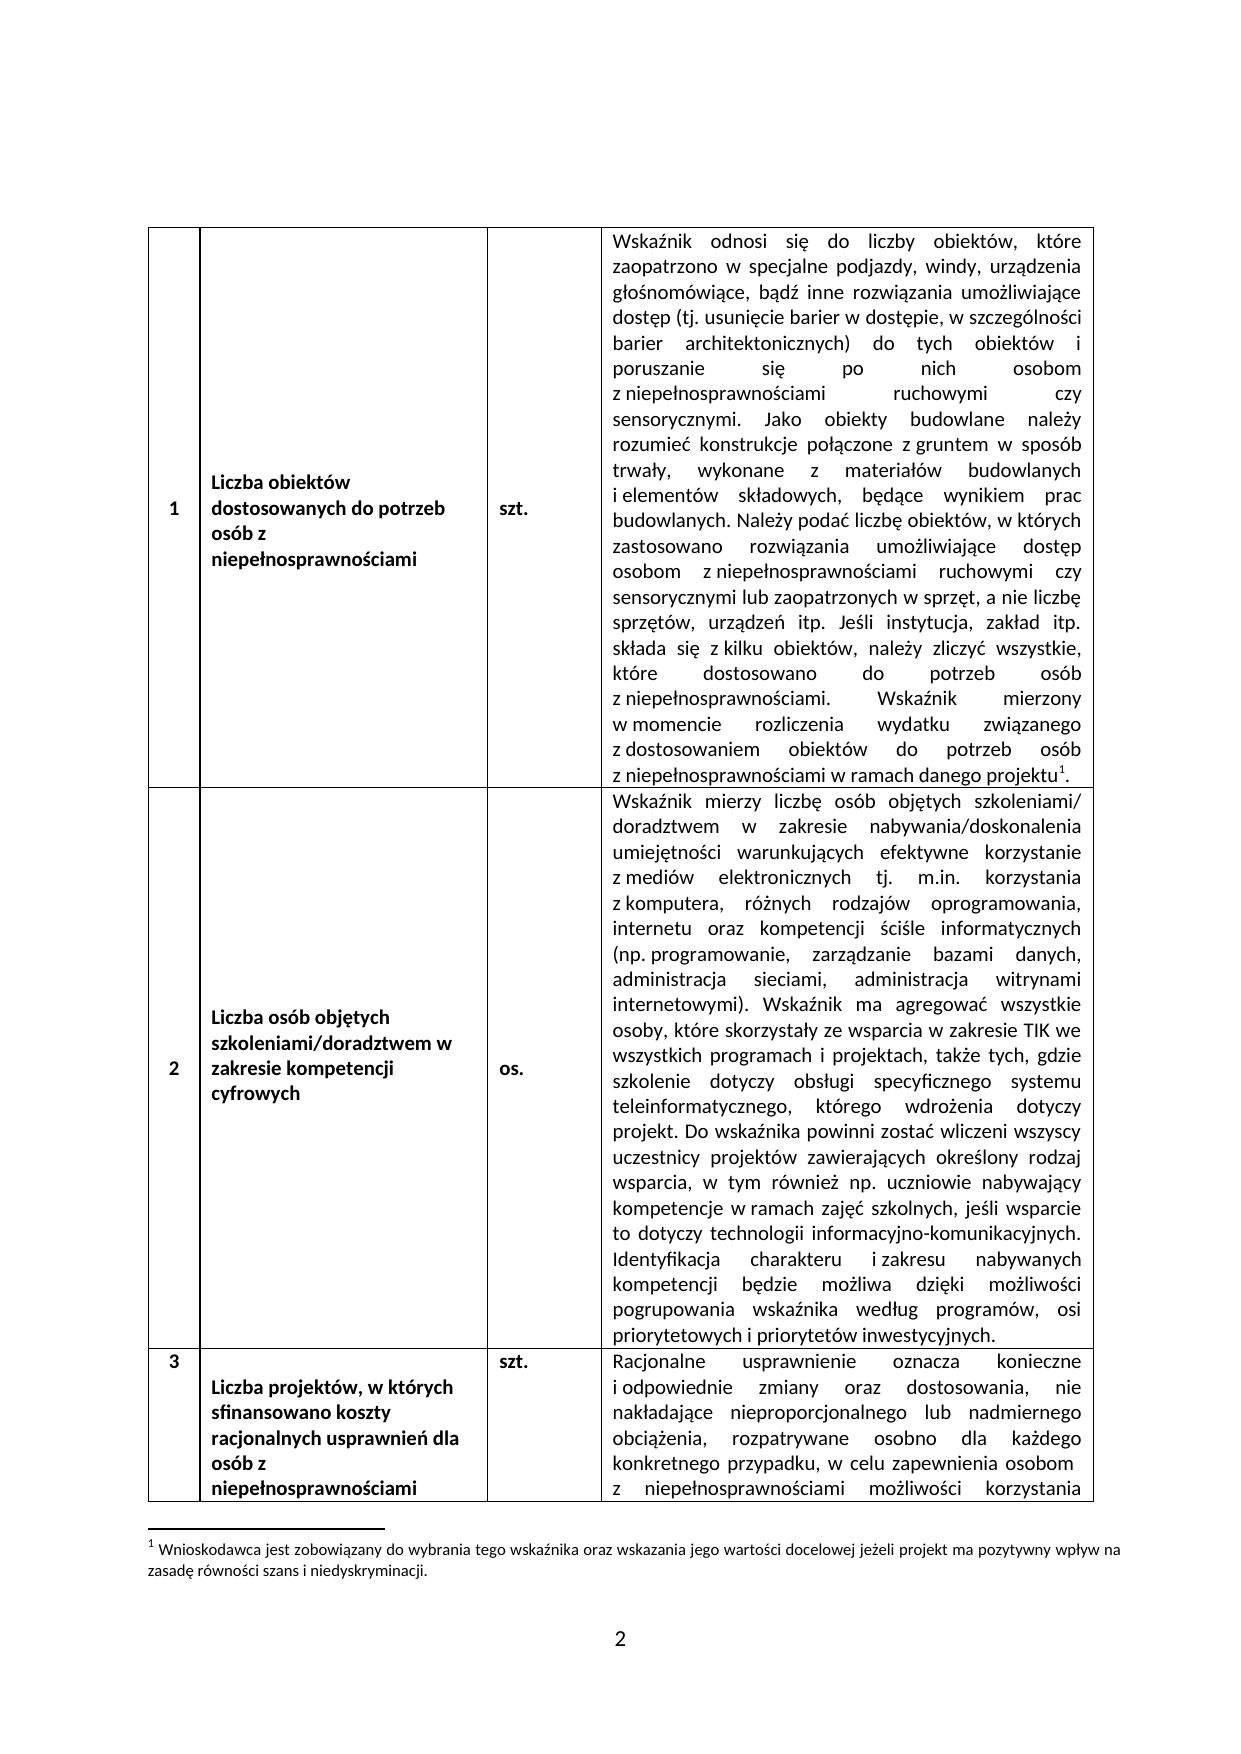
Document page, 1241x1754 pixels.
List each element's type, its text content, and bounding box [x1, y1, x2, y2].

table_cell 3 [149, 1349, 199, 1501]
table_header 1 [149, 228, 199, 787]
table_header szt. [488, 228, 601, 787]
table_cell os. [488, 788, 601, 1347]
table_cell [602, 1349, 1093, 1501]
table_cell Liczba osób objętych szkoleniami/doradztwem w zakresie kompetencji cyfrowych [201, 788, 487, 1347]
table_cell 2 [149, 788, 199, 1347]
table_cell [201, 1349, 487, 1501]
table_cell Wskaźnik mierzy liczbę osób objętych szkoleniami/ doradztwem w zakresie nabywania/doskonalenia umiejętności warunkujących efektywne korzystanie z mediów elektronicznych tj. m.in. korzystania z komputera, różnych rodzajów oprogramowania, internetu oraz kompetencji ściśle informatycznych (np. programowanie, zarządzanie bazami danych, administracja sieciami, administracja witrynami internetowymi). Wskaźnik ma agregować wszystkie osoby, które skorzystały ze wsparcia w zakresie TIK we wszystkich programach i projektach, także tych, gdzie szkolenie dotyczy obsługi specyficznego systemu teleinformatycznego, którego wdrożenia dotyczy projekt. Do wskaźnika powinni zostać wliczeni wszyscy uczestnicy projektów zawierających określony rodzaj wsparcia, w tym również np. uczniowie nabywający kompetencje w ramach zajęć szkolnych, jeśli wsparcie to dotyczy technologii informacyjno-komunikacyjnych. Identyfikacja charakteru i zakresu nabywanych kompetencji będzie możliwa dzięki możliwości pogrupowania wskaźnika według programów, osi priorytetowych i priorytetów inwestycyjnych. [602, 788, 1093, 1347]
table_header Wskaźnik odnosi się do liczby obiektów, które zaopatrzono w specjalne podjazdy, windy, urządzenia głośnomówiące, bądź inne rozwiązania umożliwiające dostęp (tj. usunięcie barier w dostępie, w szczególności barier architektonicznych) do tych obiektów i poruszanie się po nich osobom z niepełnosprawnościami ruchowymi czy sensorycznymi. Jako obiekty budowlane należy rozumieć konstrukcje połączone z gruntem w sposób trwały, wykonane z materiałów budowlanych i elementów składowych, będące wynikiem prac budowlanych. Należy podać liczbę obiektów, w których zastosowano rozwiązania umożliwiające dostęp osobom z niepełnosprawnościami ruchowymi czy sensorycznymi lub zaopatrzonych w sprzęt, a nie liczbę sprzętów, urządzeń itp. Jeśli instytucja, zakład itp. składa się z kilku obiektów, należy zliczyć wszystkie, które dostosowano do potrzeb osób z niepełnosprawnościami. Wskaźnik mierzony w momencie rozliczenia wydatku związanego z dostosowaniem obiektów do potrzeb osób z niepełnosprawnościami w ramach danego projektu. [602, 228, 1093, 787]
table_cell szt. [488, 1349, 601, 1501]
table_header Liczba obiektów dostosowanych do potrzeb osób z niepełnosprawnościami [201, 228, 487, 787]
